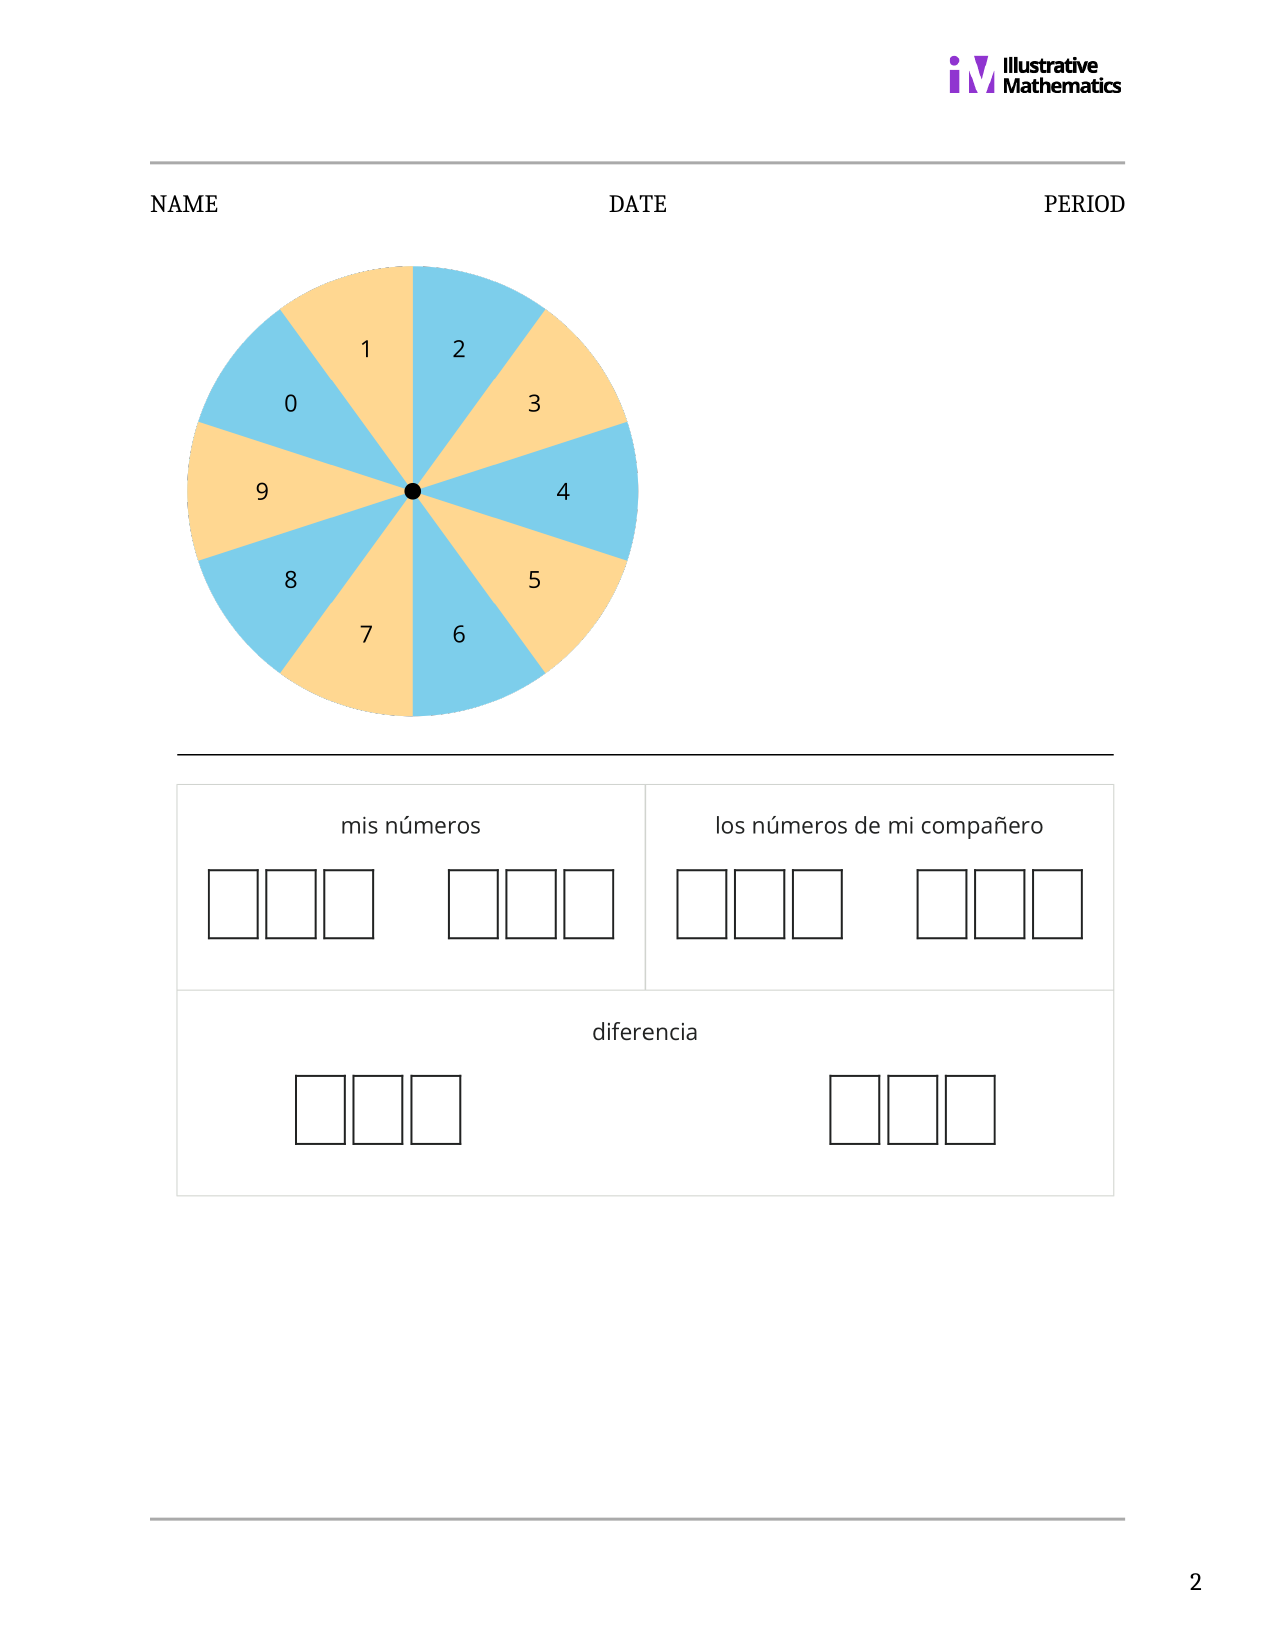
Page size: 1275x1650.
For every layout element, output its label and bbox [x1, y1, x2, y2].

picture [168, 247, 657, 735]
picture [949, 55, 1121, 93]
picture [168, 753, 1122, 1206]
